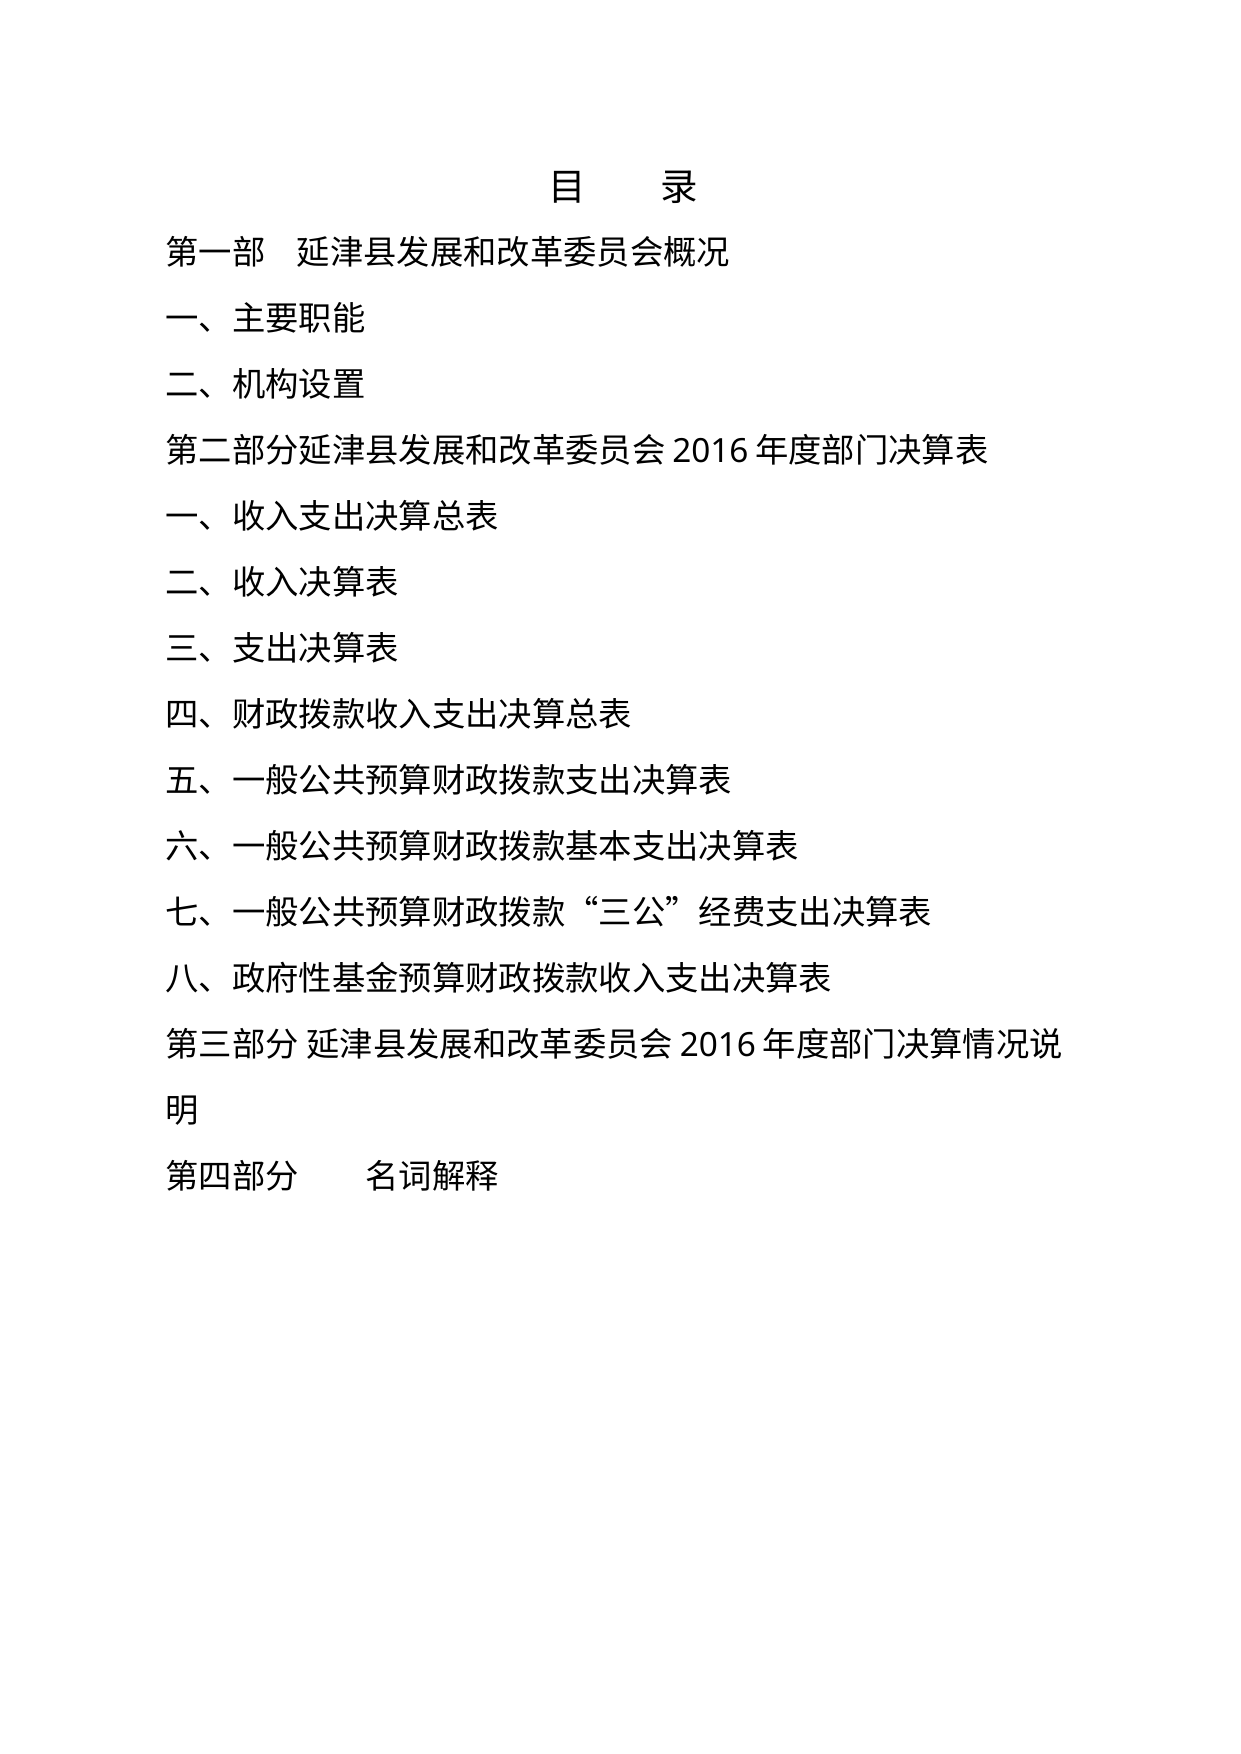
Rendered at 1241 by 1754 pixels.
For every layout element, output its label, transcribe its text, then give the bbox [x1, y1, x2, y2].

list 延津县发展和改革委员会概况 [165, 217, 1081, 283]
list 机构设置 [165, 349, 1081, 415]
text 第二部分延津县发展和改革委员会2016年度部门决算表 [165, 415, 1081, 481]
text 第三部分 延津县发展和改革委员会2016年度部门决算情况说明 [165, 1009, 1081, 1141]
text 三、支出决算表 [165, 613, 1081, 679]
text 一、收入支出决算总表 [165, 481, 1081, 547]
list 主要职能 [165, 283, 1081, 349]
text 六、一般公共预算财政拨款基本支出决算表 [165, 811, 1081, 877]
text 五、一般公共预算财政拨款支出决算表 [165, 745, 1081, 811]
text 八、政府性基金预算财政拨款收入支出决算表 [165, 943, 1081, 1009]
text 四、财政拨款收入支出决算总表 [165, 679, 1081, 745]
text 第四部分 名词解释 [165, 1141, 1081, 1207]
text 目 录 [165, 151, 1081, 217]
text 七、一般公共预算财政拨款“三公”经费支出决算表 [165, 877, 1081, 943]
text 二、收入决算表 [165, 547, 1081, 613]
